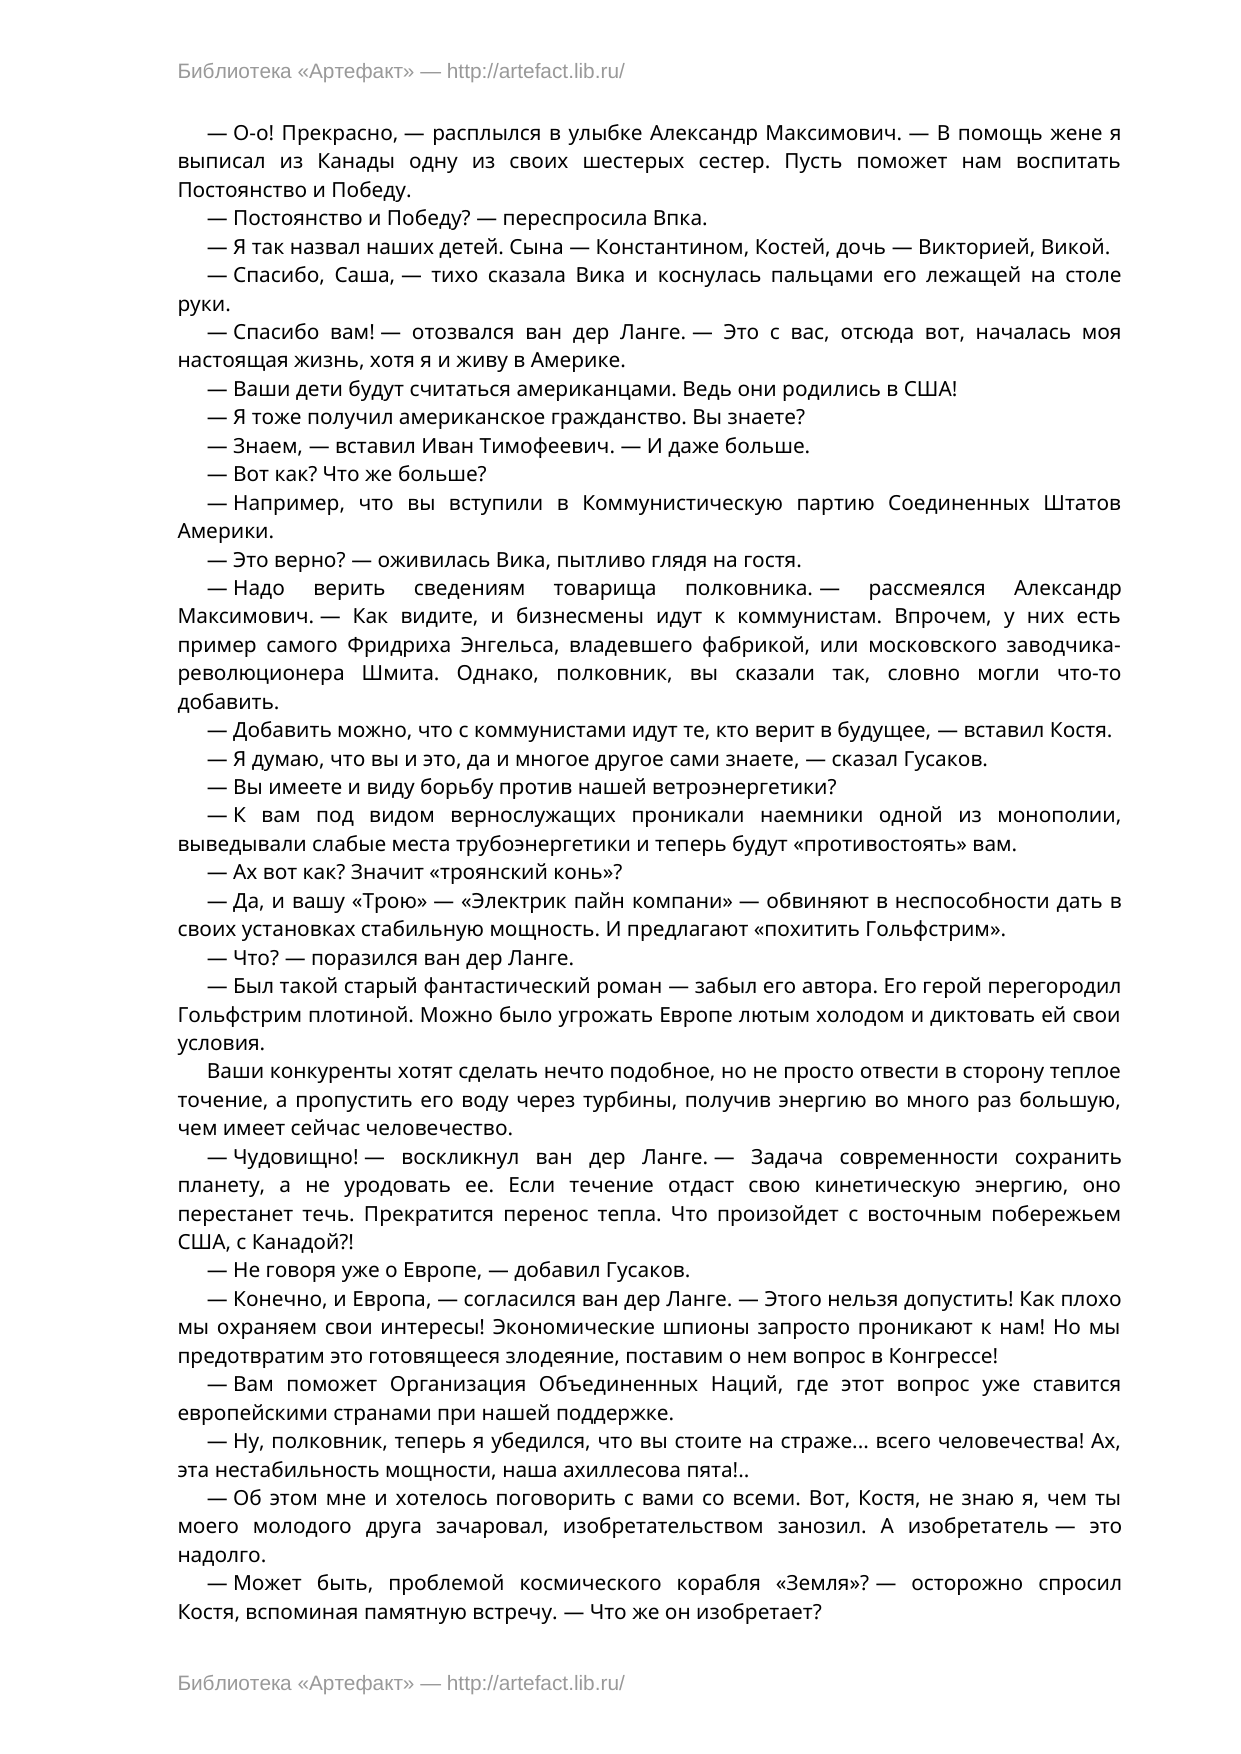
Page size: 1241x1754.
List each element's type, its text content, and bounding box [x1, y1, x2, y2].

text — Знаем, — вставил Иван Тимофеевич. — И даже больше. [177, 431, 1122, 459]
text — Ваши дети будут считаться американцами. Ведь они родились в США! [177, 374, 1122, 402]
text — Спасибо, Саша, — тихо сказала Вика и коснулась пальцами его лежащей на столе руки. [177, 260, 1122, 317]
text — Вы имеете и виду борьбу против нашей ветроэнергетики? [177, 772, 1122, 801]
text — Вот как? Что же больше? [177, 459, 1122, 488]
text — Надо верить сведениям товарища полковника. — рассмеялся Александр Максимович. — Как видите, и бизнесмены идут к коммунистам. Впрочем, у них есть пример самого Фридриха Энгельса, владевшего фабрикой, или московского заводчика-революционера Шмита. Однако, полковник, вы сказали так, словно могли что-то добавить. [177, 573, 1122, 715]
text Ваши конкуренты хотят сделать нечто подобное, но не просто отвести в сторону теплое точение, а пропустить его воду через турбины, получив энергию во много раз большую, чем имеет сейчас человечество. [177, 1057, 1122, 1142]
text — Я думаю, что вы и это, да и многое другое сами знаете, — сказал Гусаков. [177, 744, 1122, 772]
text — О-о! Прекрасно, — расплылся в улыбке Александр Максимович. — В помощь жене я выписал из Канады одну из своих шестерых сестер. Пусть поможет нам воспитать Постоянство и Победу. [177, 118, 1122, 203]
text — Ну, полковник, теперь я убедился, что вы стоите на страже... всего человечества! Ах, эта нестабильность мощности, наша ахиллесова пята!.. [177, 1426, 1122, 1483]
text — Я тоже получил американское гражданство. Вы знаете? [177, 402, 1122, 431]
text — Чудовищно! — воскликнул ван дер Ланге. — Задача современности сохранить планету, а не уродовать ее. Если течение отдаст свою кинетическую энергию, оно перестанет течь. Прекратится перенос тепла. Что произойдет с восточным побережьем США, с Канадой?! [177, 1142, 1122, 1256]
text — Например, что вы вступили в Коммунистическую партию Соединенных Штатов Америки. [177, 488, 1122, 545]
text — Что? — поразился ван дер Ланге. [177, 943, 1122, 971]
text — Не говоря уже о Европе, — добавил Гусаков. [177, 1256, 1122, 1284]
text — Постоянство и Победу? — переспросила Впка. [177, 203, 1122, 232]
text — Ах вот как? Значит «троянский конь»? [177, 857, 1122, 886]
text — Был такой старый фантастический роман — забыл его автора. Его герой перегородил Гольфстрим плотиной. Можно было угрожать Европе лютым холодом и диктовать ей свои условия. [177, 971, 1122, 1057]
text — Может быть, проблемой космического корабля «Земля»? — осторожно спросил Костя, вспоминая памятную встречу. — Что же он изобретает? [177, 1568, 1122, 1625]
text — Вам поможет Организация Объединенных Наций, где этот вопрос уже ставится европейскими странами при нашей поддержке. [177, 1369, 1122, 1426]
text — Об этом мне и хотелось поговорить с вами со всеми. Вот, Костя, не знаю я, чем ты моего молодого друга зачаровал, изобретательством занозил. А изобретатель — это надолго. [177, 1483, 1122, 1568]
text — Спасибо вам! — отозвался ван дер Ланге. — Это с вас, отсюда вот, началась моя настоящая жизнь, хотя я и живу в Америке. [177, 317, 1122, 374]
text — Добавить можно, что с коммунистами идут те, кто верит в будущее, — вставил Костя. [177, 715, 1122, 744]
text — Я так назвал наших детей. Сына — Константином, Костей, дочь — Викторией, Викой. [177, 232, 1122, 260]
text — К вам под видом вернослужащих проникали наемники одной из монополии, выведывали слабые места трубоэнергетики и теперь будут «противостоять» вам. [177, 801, 1122, 857]
text — Да, и вашу «Трою» — «Электрик пайн компани» — обвиняют в неспособности дать в своих установках стабильную мощность. И предлагают «похитить Гольфстрим». [177, 886, 1122, 943]
text — Конечно, и Европа, — согласился ван дер Ланге. — Этого нельзя допустить! Как плохо мы охраняем свои интересы! Экономические шпионы запросто проникают к нам! Но мы предотвратим это готовящееся злодеяние, поставим о нем вопрос в Конгрессе! [177, 1284, 1122, 1369]
text — Это верно? — оживилась Вика, пытливо глядя на гостя. [177, 545, 1122, 573]
